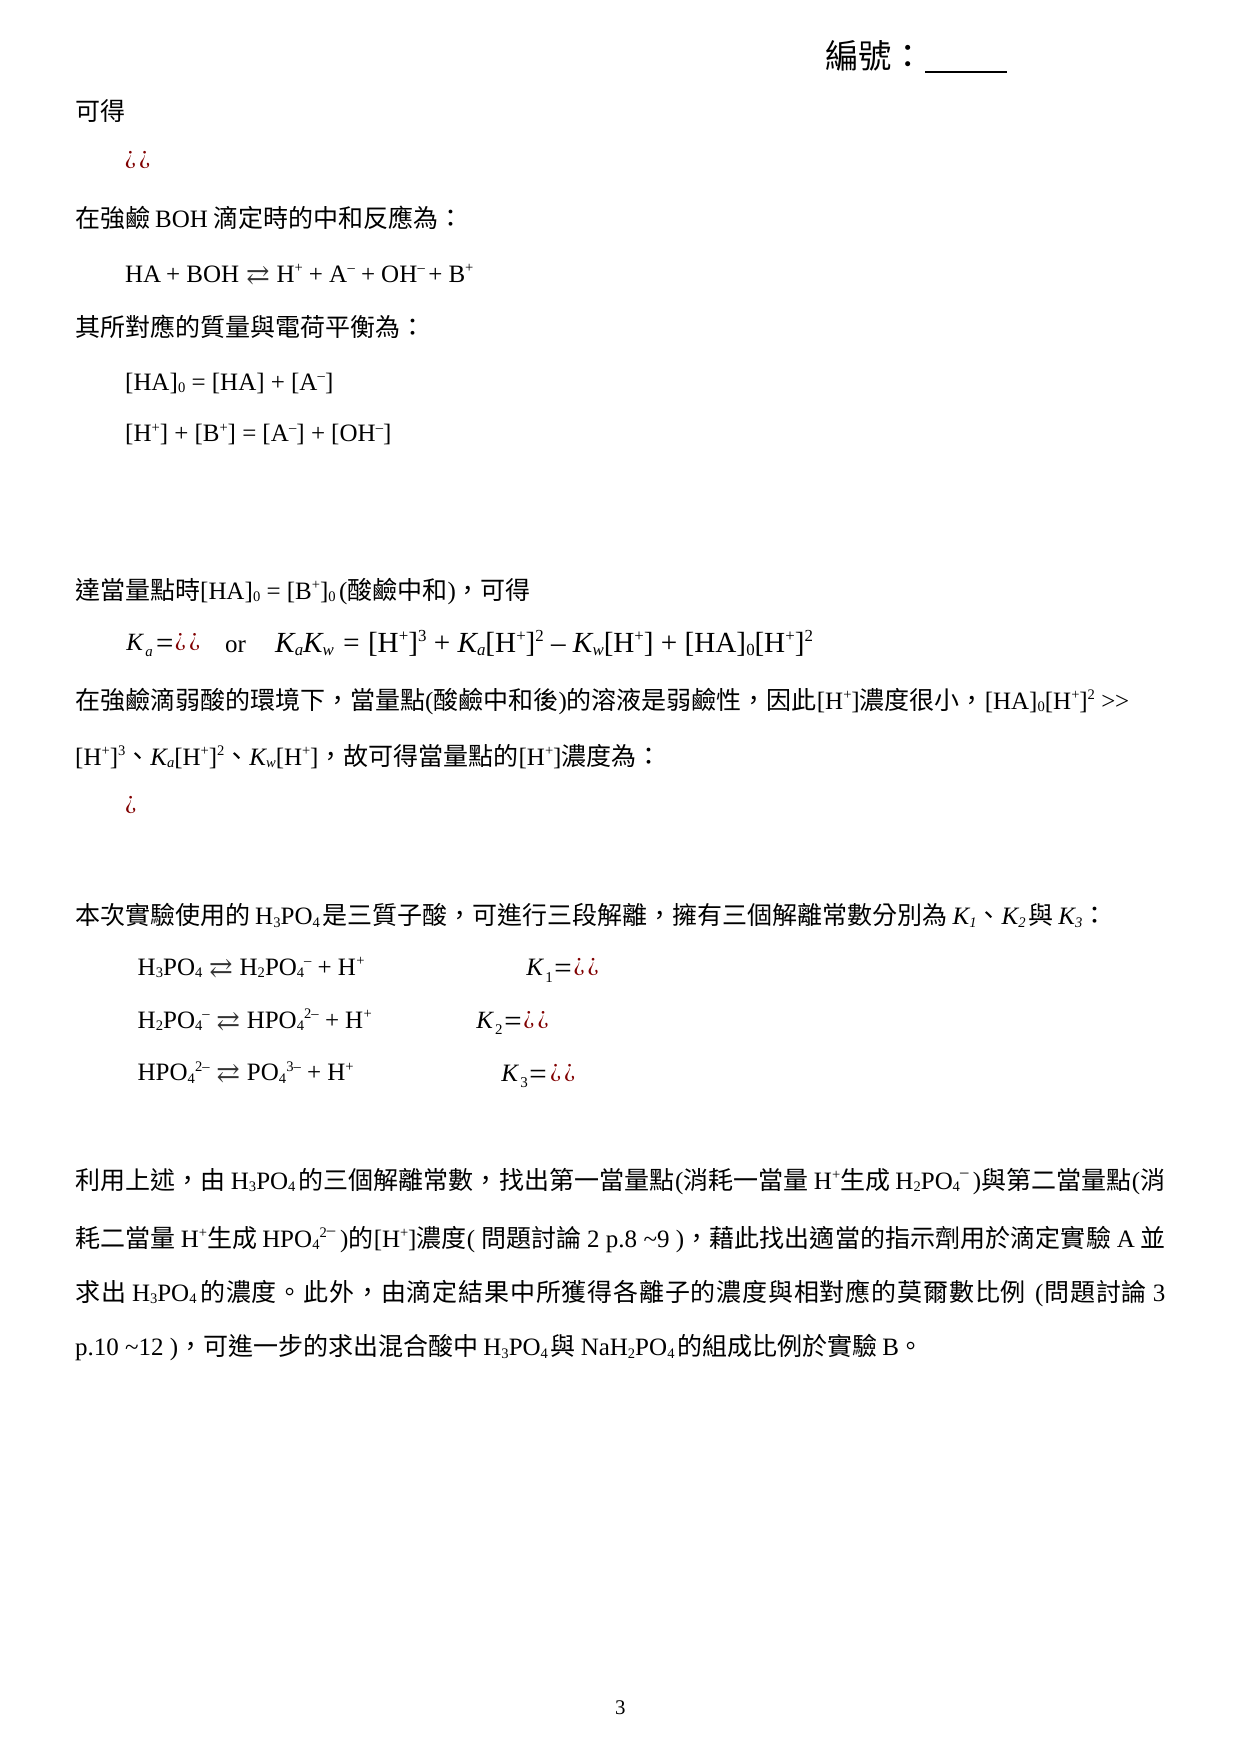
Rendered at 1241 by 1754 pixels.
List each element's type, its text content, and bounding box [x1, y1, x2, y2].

text HPO42– ⇄ PO43– + H+ [75, 1056, 1165, 1093]
text 在強鹼BOH滴定時的中和反應為： [75, 198, 1165, 236]
text [HA]0 = [HA] + [A–] [75, 362, 1165, 400]
text 達當量點時[HA]0 = [B+]0 (酸鹼中和)，可得 [75, 570, 1165, 607]
text [H+] + [B+] = [A–] + [OH–] [75, 414, 1165, 452]
text 本次實驗使用的H3PO4是三質子酸，可進行三段解離，擁有三個解離常數分別為K1、K2與K3： [75, 895, 1165, 933]
text H3PO4 ⇄ H2PO4– + H+ [75, 951, 1165, 988]
text 在強鹼滴弱酸的環境下，當量點(酸鹼中和後)的溶液是弱鹼性，因此[H+]濃度很小，[HA]0[H+]2 >> [H+]3、Ka[H+]2、Kw[H+]，故可得當量點的[H+]濃度為： [75, 679, 1165, 773]
text 利用上述，由H3PO4的三個解離常數，找出第一當量點(消耗一當量H+生成H2PO4– )與第二當量點(消耗二當量H+生成HPO42– )的[H+]濃度( 問題討論2 p.8 ~9 )，藉此找出適當的指示劑用於滴定實驗A並求出H3PO4的濃度。此外，由滴定結果中所獲得各離子的濃度與相對應的莫爾數比例 (問題討論3 p.10 ~12 )，可進一步的求出混合酸中H3PO4與NaH2PO4的組成比例於實驗B。 [75, 1161, 1165, 1363]
text 可得 [75, 91, 1165, 128]
text 其所對應的質量與電荷平衡為： [75, 307, 1165, 344]
text or KaKw = [H+]3 + Ka[H+]2 – Kw[H+] + [HA]0[H+]2 [75, 625, 1165, 663]
text H2PO4– ⇄ HPO42– + H+ [75, 1003, 1165, 1041]
text HA + BOH ⇄ H+ + A– + OH– + B+ [75, 254, 1165, 291]
